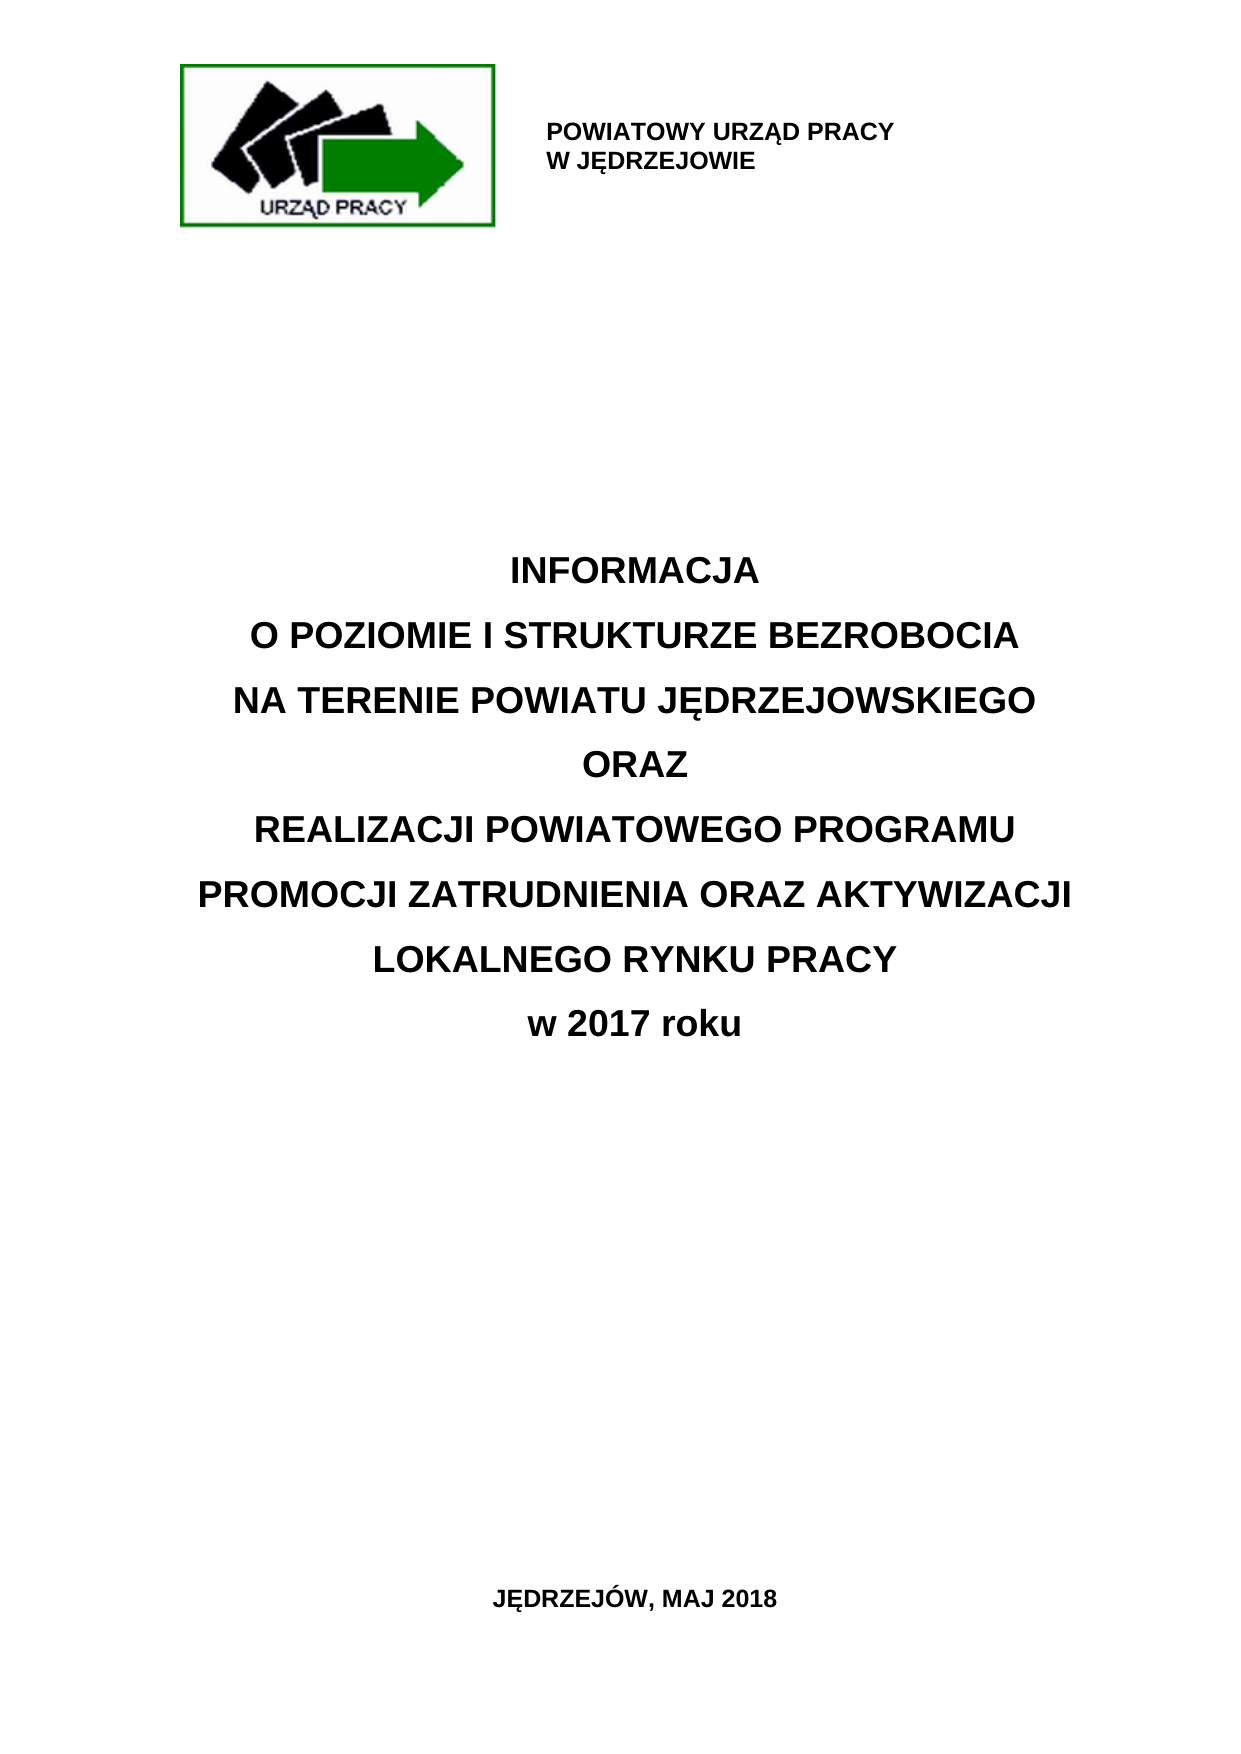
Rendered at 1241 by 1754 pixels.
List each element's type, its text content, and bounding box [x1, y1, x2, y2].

text POWIATOWY URZĄD PRACY [496, 117, 1092, 146]
text O POZIOMIE I STRUKTURZE BEZROBOCIA [177, 613, 1092, 656]
picture [180, 64, 496, 229]
text REALIZACJI POWIATOWEGO PROGRAMU [177, 807, 1092, 851]
text w 2017 roku [177, 1001, 1092, 1044]
text PROMOCJI ZATRUDNIENIA ORAZ AKTYWIZACJI LOKALNEGO RYNKU PRACY [177, 872, 1092, 980]
title ORAZ [177, 743, 1092, 786]
text JĘDRZEJÓW, MAJ 2018 [177, 1584, 1092, 1612]
text INFORMACJA [177, 549, 1092, 592]
text NA TERENIE POWIATU JĘDRZEJOWSKIEGO [177, 678, 1092, 721]
text W JĘDRZEJOWIE [496, 146, 1092, 175]
